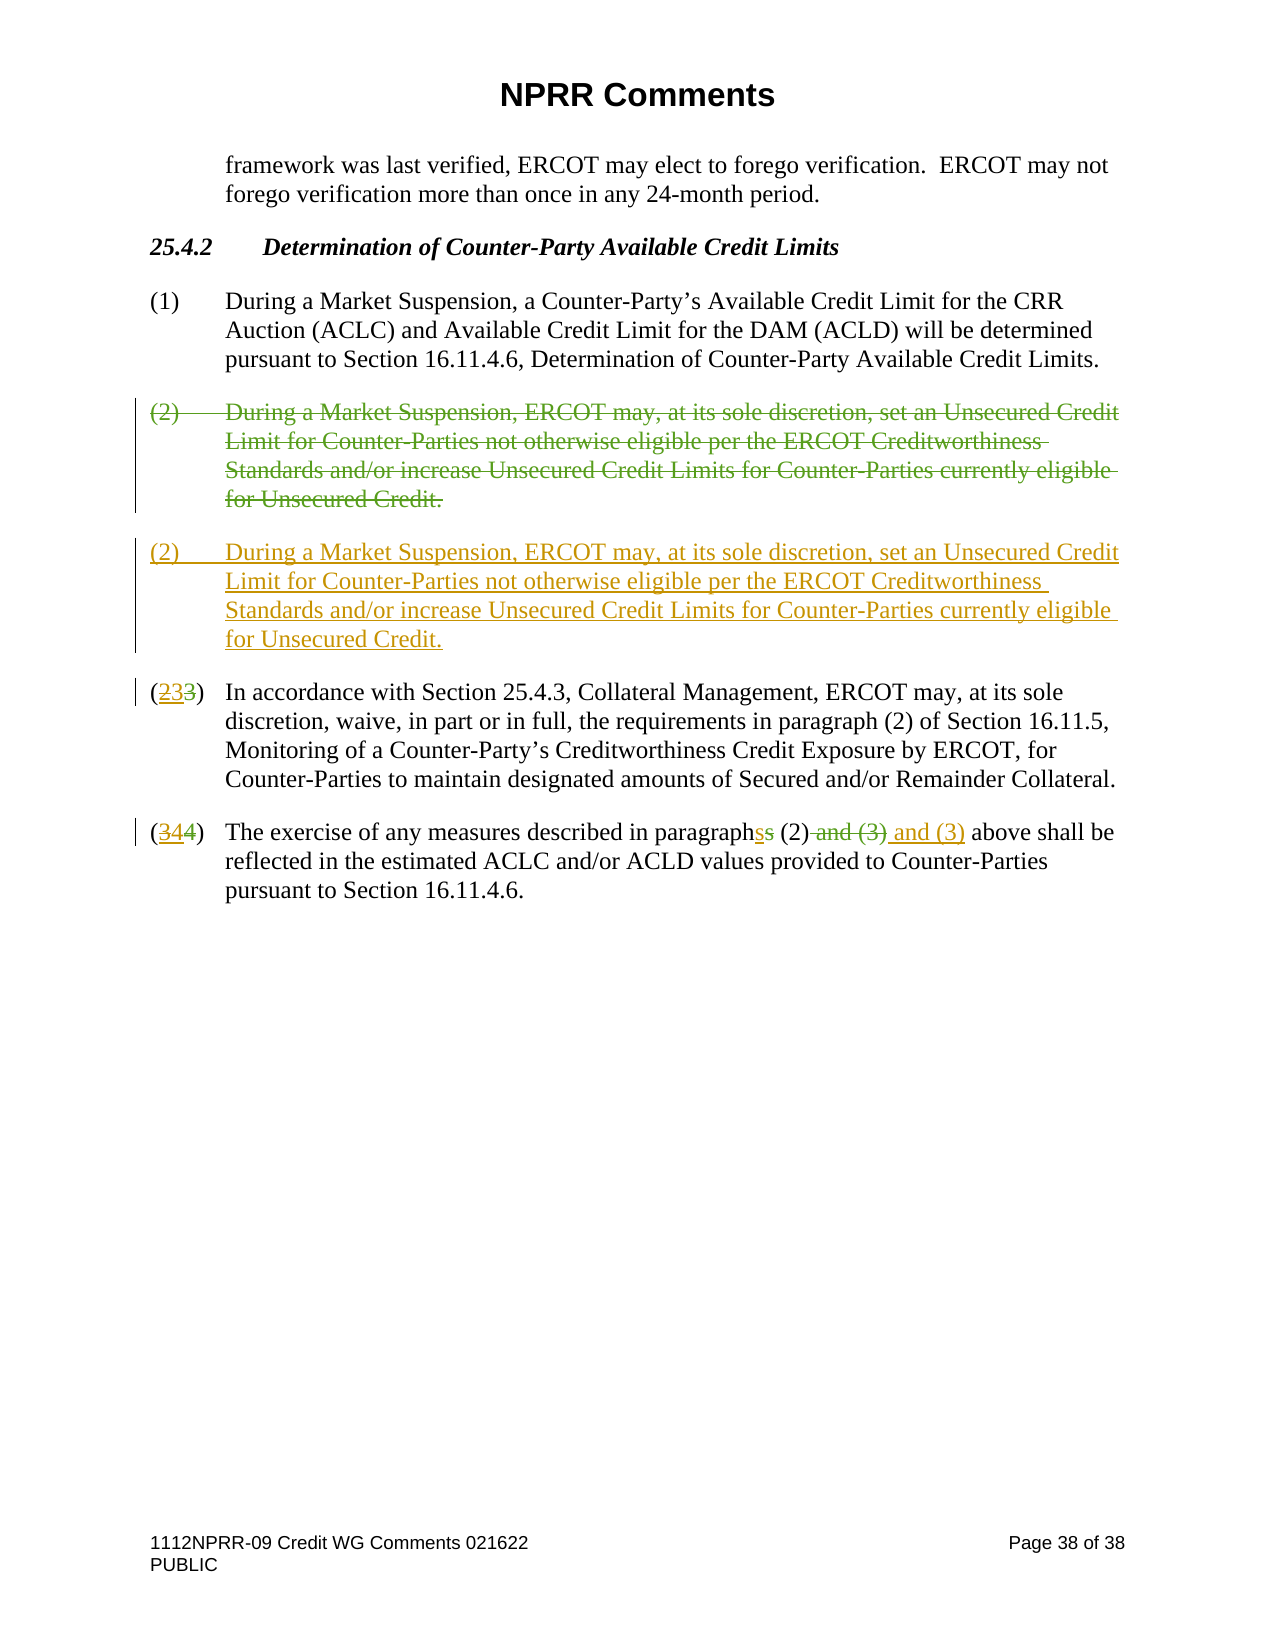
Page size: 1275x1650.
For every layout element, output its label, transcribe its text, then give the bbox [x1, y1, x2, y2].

text () The exercise of any measures described in paragraph (2) above shall be reflected in the estimated ACLC and/or ACLD values provided to Counter-Parties pursuant to Section 16.11.4.6. [150, 817, 1125, 904]
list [150, 150, 1125, 207]
text () In accordance with Section 25.4.3, Collateral Management, ERCOT may, at its sole discretion, waive, in part or in full, the requirements in paragraph (2) of Section 16.11.5, Monitoring of a Counter-Party’s Creditworthiness Credit Exposure by ERCOT, for Counter-Parties to maintain designated amounts of Secured and/or Remainder Collateral. [150, 677, 1125, 792]
text (1) During a Market Suspension, a Counter-Party’s Available Credit Limit for the CRR Auction (ACLC) and Available Credit Limit for the DAM (ACLD) will be determined pursuant to Section 16.11.4.6, Determination of Counter-Party Available Credit Limits. [150, 286, 1125, 372]
text 25.4.2 Determination of Counter-Party Available Credit Limits [150, 232, 1125, 261]
